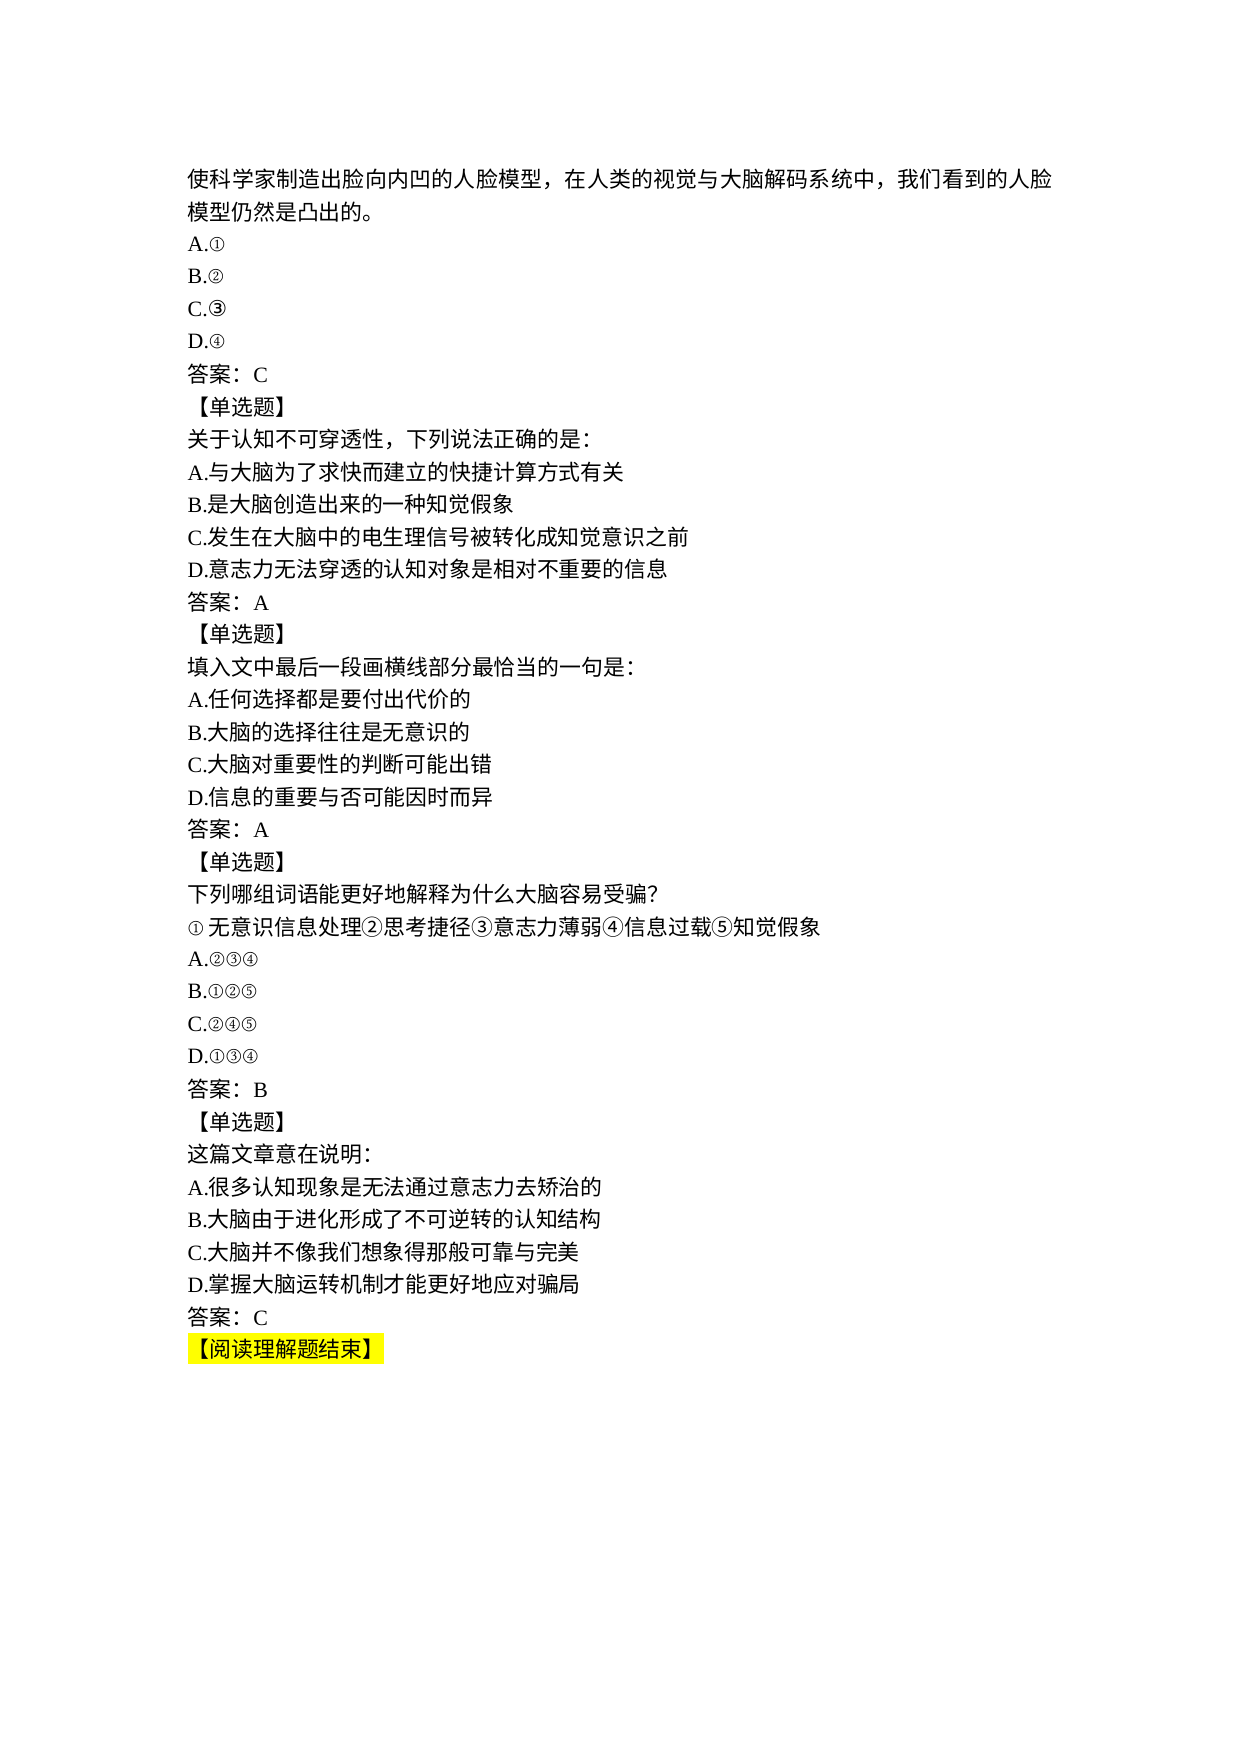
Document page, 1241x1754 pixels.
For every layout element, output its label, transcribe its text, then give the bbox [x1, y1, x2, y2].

text B.大脑的选择往往是无意识的 [187, 714, 1053, 747]
text C.②④⑤ [187, 1007, 1053, 1039]
text 关于认知不可穿透性，下列说法正确的是： [187, 422, 1053, 454]
text 答案：A [187, 812, 1053, 844]
text 【单选题】 [187, 844, 1053, 877]
text B.大脑由于进化形成了不可逆转的认知结构 [187, 1202, 1053, 1234]
text 答案：A [187, 584, 1053, 617]
text D.④ [187, 324, 1053, 357]
text 【阅读理解题结束】 [187, 1332, 1053, 1364]
text A.任何选择都是要付出代价的 [187, 682, 1053, 714]
text B.② [187, 259, 1053, 292]
text A.很多认知现象是无法通过意志力去矫治的 [187, 1169, 1053, 1202]
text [187, 162, 1053, 227]
text C.大脑对重要性的判断可能出错 [187, 747, 1053, 779]
text B.①②⑤ [187, 974, 1053, 1007]
text 答案：C [187, 357, 1053, 389]
text B.是大脑创造出来的一种知觉假象 [187, 487, 1053, 519]
text A.②③④ [187, 942, 1053, 974]
text 答案：C [187, 1299, 1053, 1332]
text A.① [187, 227, 1053, 259]
text C.③ [187, 292, 1053, 324]
text 下列哪组词语能更好地解释为什么大脑容易受骗？ [187, 877, 1053, 909]
text A.与大脑为了求快而建立的快捷计算方式有关 [187, 454, 1053, 487]
text 填入文中最后一段画横线部分最恰当的一句是： [187, 649, 1053, 682]
text 【单选题】 [187, 389, 1053, 422]
text 这篇文章意在说明： [187, 1137, 1053, 1169]
text C.大脑并不像我们想象得那般可靠与完美 [187, 1234, 1053, 1267]
text 答案：B [187, 1072, 1053, 1104]
text 【单选题】 [187, 617, 1053, 649]
text ①无意识信息处理②思考捷径③意志力薄弱④信息过载⑤知觉假象 [187, 909, 1053, 942]
text D.意志力无法穿透的认知对象是相对不重要的信息 [187, 552, 1053, 584]
text C.发生在大脑中的电生理信号被转化成知觉意识之前 [187, 519, 1053, 552]
text 【单选题】 [187, 1104, 1053, 1137]
text D.掌握大脑运转机制才能更好地应对骗局 [187, 1267, 1053, 1299]
text D.①③④ [187, 1039, 1053, 1072]
text D.信息的重要与否可能因时而异 [187, 779, 1053, 812]
